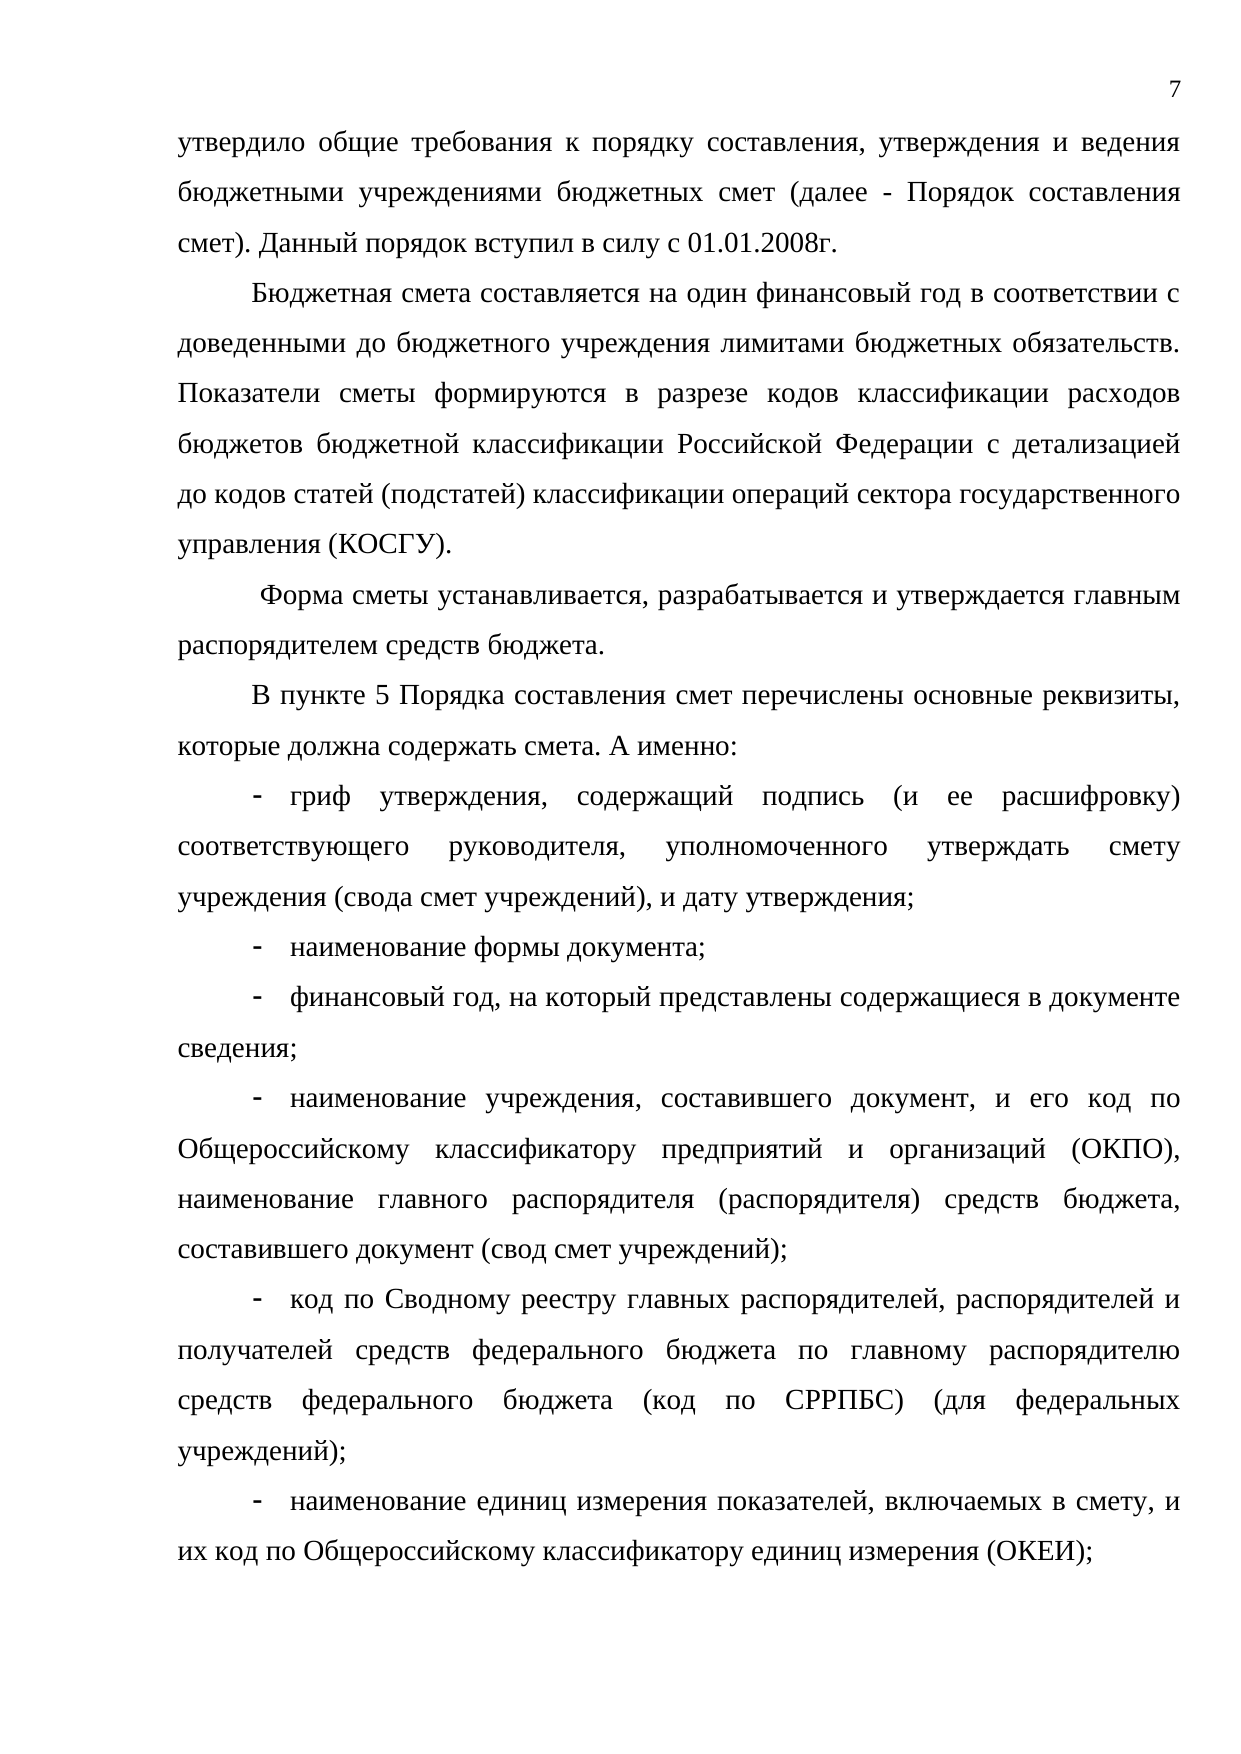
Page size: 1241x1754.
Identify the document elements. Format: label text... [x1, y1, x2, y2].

list наименование учреждения, составившего документ, и его код по Общероссийскому классификатору предприятий и организаций (ОКПО), наименование главного распорядителя (распорядителя) средств бюджета, составившего документ (свод смет учреждений); [177, 1080, 1181, 1265]
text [177, 124, 1181, 258]
text В пункте 5 Порядка составления смет перечислены основные реквизиты, которые должна содержать смета. А именно: [177, 677, 1181, 761]
text Бюджетная смета составляется на один финансовый год в соответствии с доведенными до бюджетного учреждения лимитами бюджетных обязательств. Показатели сметы формируются в разрезе кодов классификации расходов бюджетов бюджетной классификации Российской Федерации с детализацией до кодов статей (подстатей) классификации операций сектора государственного управления (КОСГУ). [177, 275, 1181, 560]
list наименование формы документа; [177, 929, 1181, 963]
list код по Сводному реестру главных распорядителей, распорядителей и получателей средств федерального бюджета по главному распорядителю средств федерального бюджета (код по СРРПБС) (для федеральных учреждений); [177, 1282, 1181, 1466]
list наименование единиц измерения показателей, включаемых в смету, и их код по Общероссийскому классификатору единиц измерения (ОКЕИ); [177, 1483, 1181, 1567]
text Форма сметы устанавливается, разрабатывается и утверждается главным распорядителем средств бюджета. [177, 577, 1181, 661]
list гриф утверждения, содержащий подпись (и ее расшифровку) соответствующего руководителя, уполномоченного утверждать смету учреждения (свода смет учреждений), и дату утверждения; [177, 778, 1181, 912]
list финансовый год, на который представлены содержащиеся в документе сведения; [177, 979, 1181, 1063]
